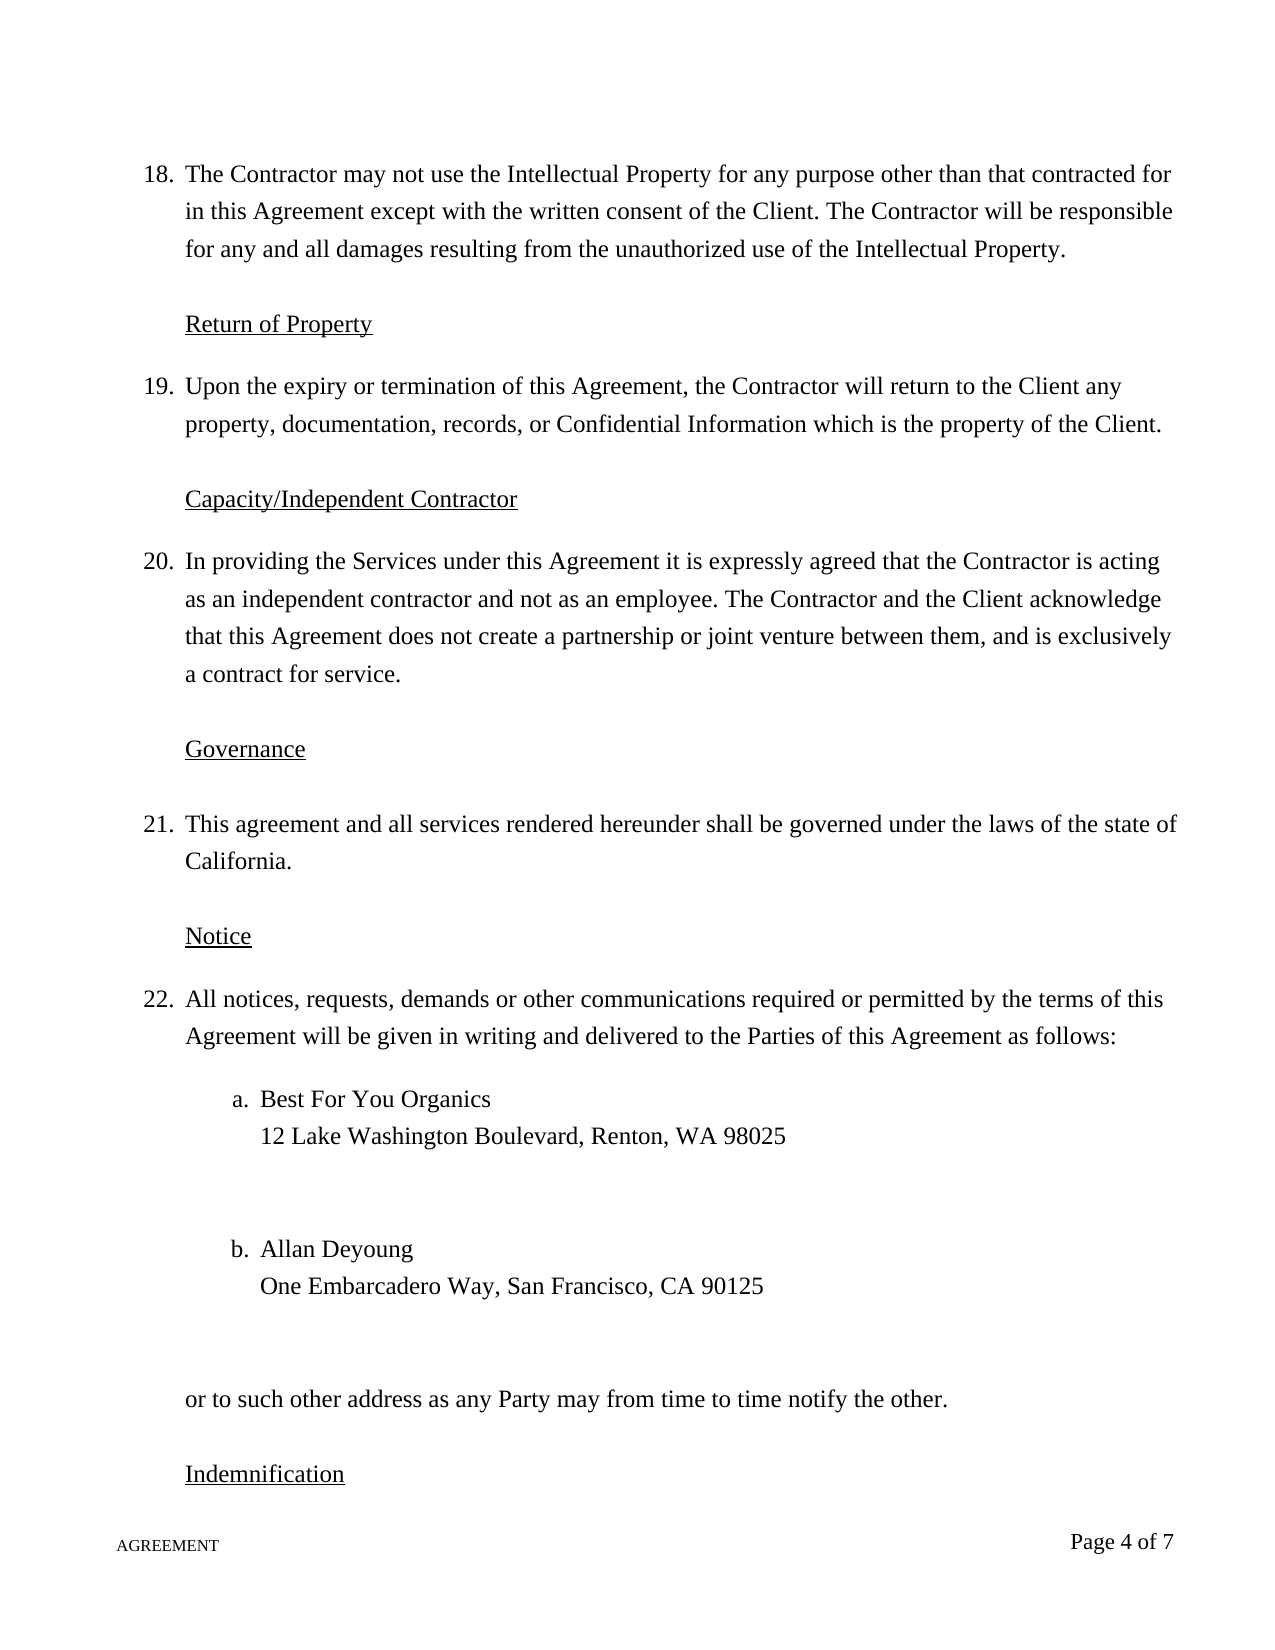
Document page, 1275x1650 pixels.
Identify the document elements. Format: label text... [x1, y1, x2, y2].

list All notices, requests, demands or other communications required or permitted by the terms of this Agreement will be given in writing and delivered to the Parties of this Agreement as follows: [143, 975, 1180, 1050]
text Indemnification [185, 1450, 1180, 1487]
list Upon the expiry or termination of this Agreement, the Contractor will return to the Client any property, documentation, records, or Confidential Information which is the property of the Client. [143, 362, 1180, 437]
list This agreement and all services rendered hereunder shall be governed under the laws of the state of California. [143, 800, 1180, 875]
text or to such other address as any Party may from time to time notify the other. [185, 1375, 1180, 1412]
list In providing the Services under this Agreement it is expressly agreed that the Contractor is acting as an independent contractor and not as an employee. The Contractor and the Client acknowledge that this Agreement does not create a partnership or joint venture between them, and is exclusively a contract for service. Governance [143, 537, 1180, 762]
list Best For You Organics 12 Lake Washington Boulevard, Renton, WA 98025 [232, 1075, 1180, 1187]
text Notice [185, 912, 1180, 950]
list Allan Deyoung One Embarcadero Way, San Francisco, CA 90125 [231, 1225, 1180, 1337]
text Return of Property [185, 300, 1180, 337]
text Capacity/Independent Contractor [185, 475, 1180, 512]
list The Contractor may not use the Intellectual Property for any purpose other than that contracted for in this Agreement except with the written consent of the Client. The Contractor will be responsible for any and all damages resulting from the unauthorized use of the Intellectual Property. [143, 150, 1180, 262]
